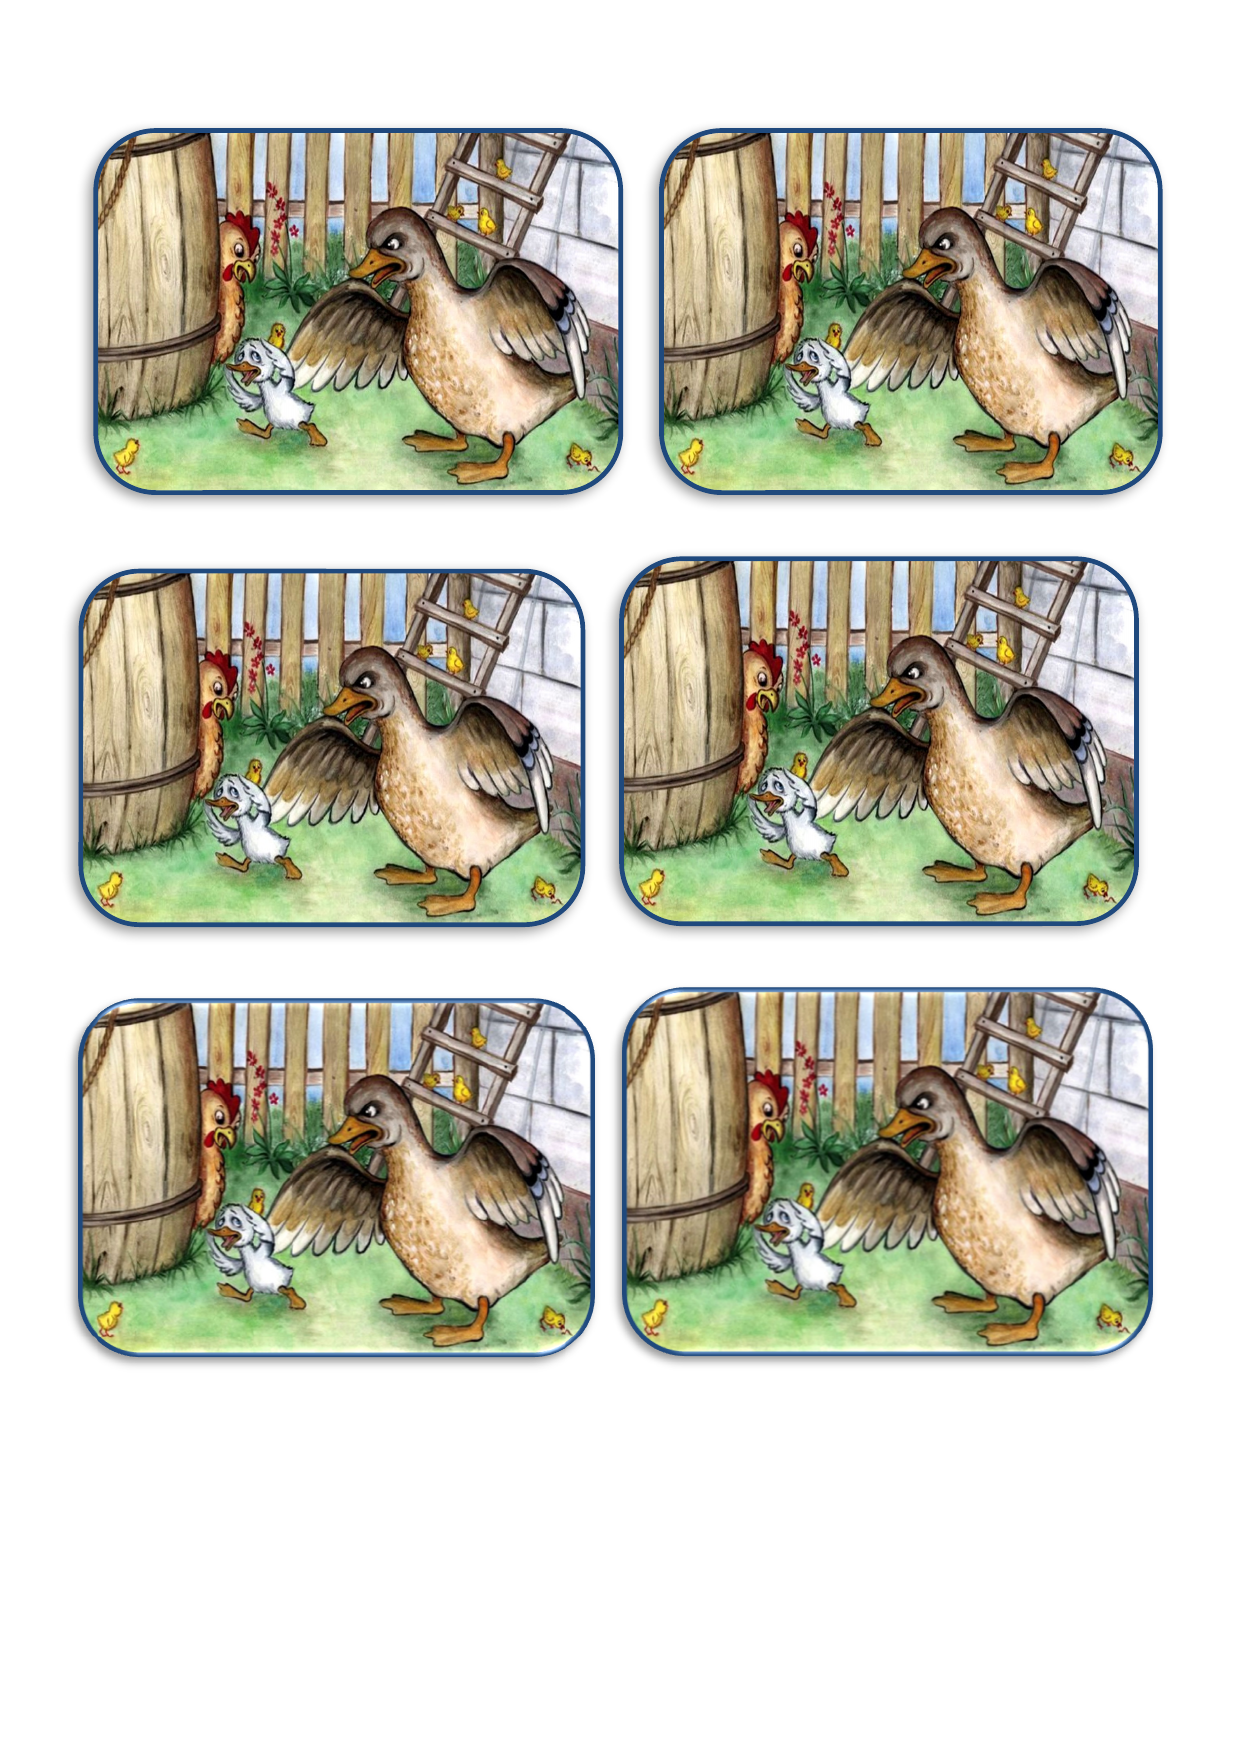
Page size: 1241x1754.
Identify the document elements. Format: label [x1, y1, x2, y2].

picture [664, 133, 1157, 490]
picture [99, 133, 618, 490]
picture [84, 574, 580, 922]
picture [59, 977, 1163, 1375]
picture [624, 562, 1134, 921]
